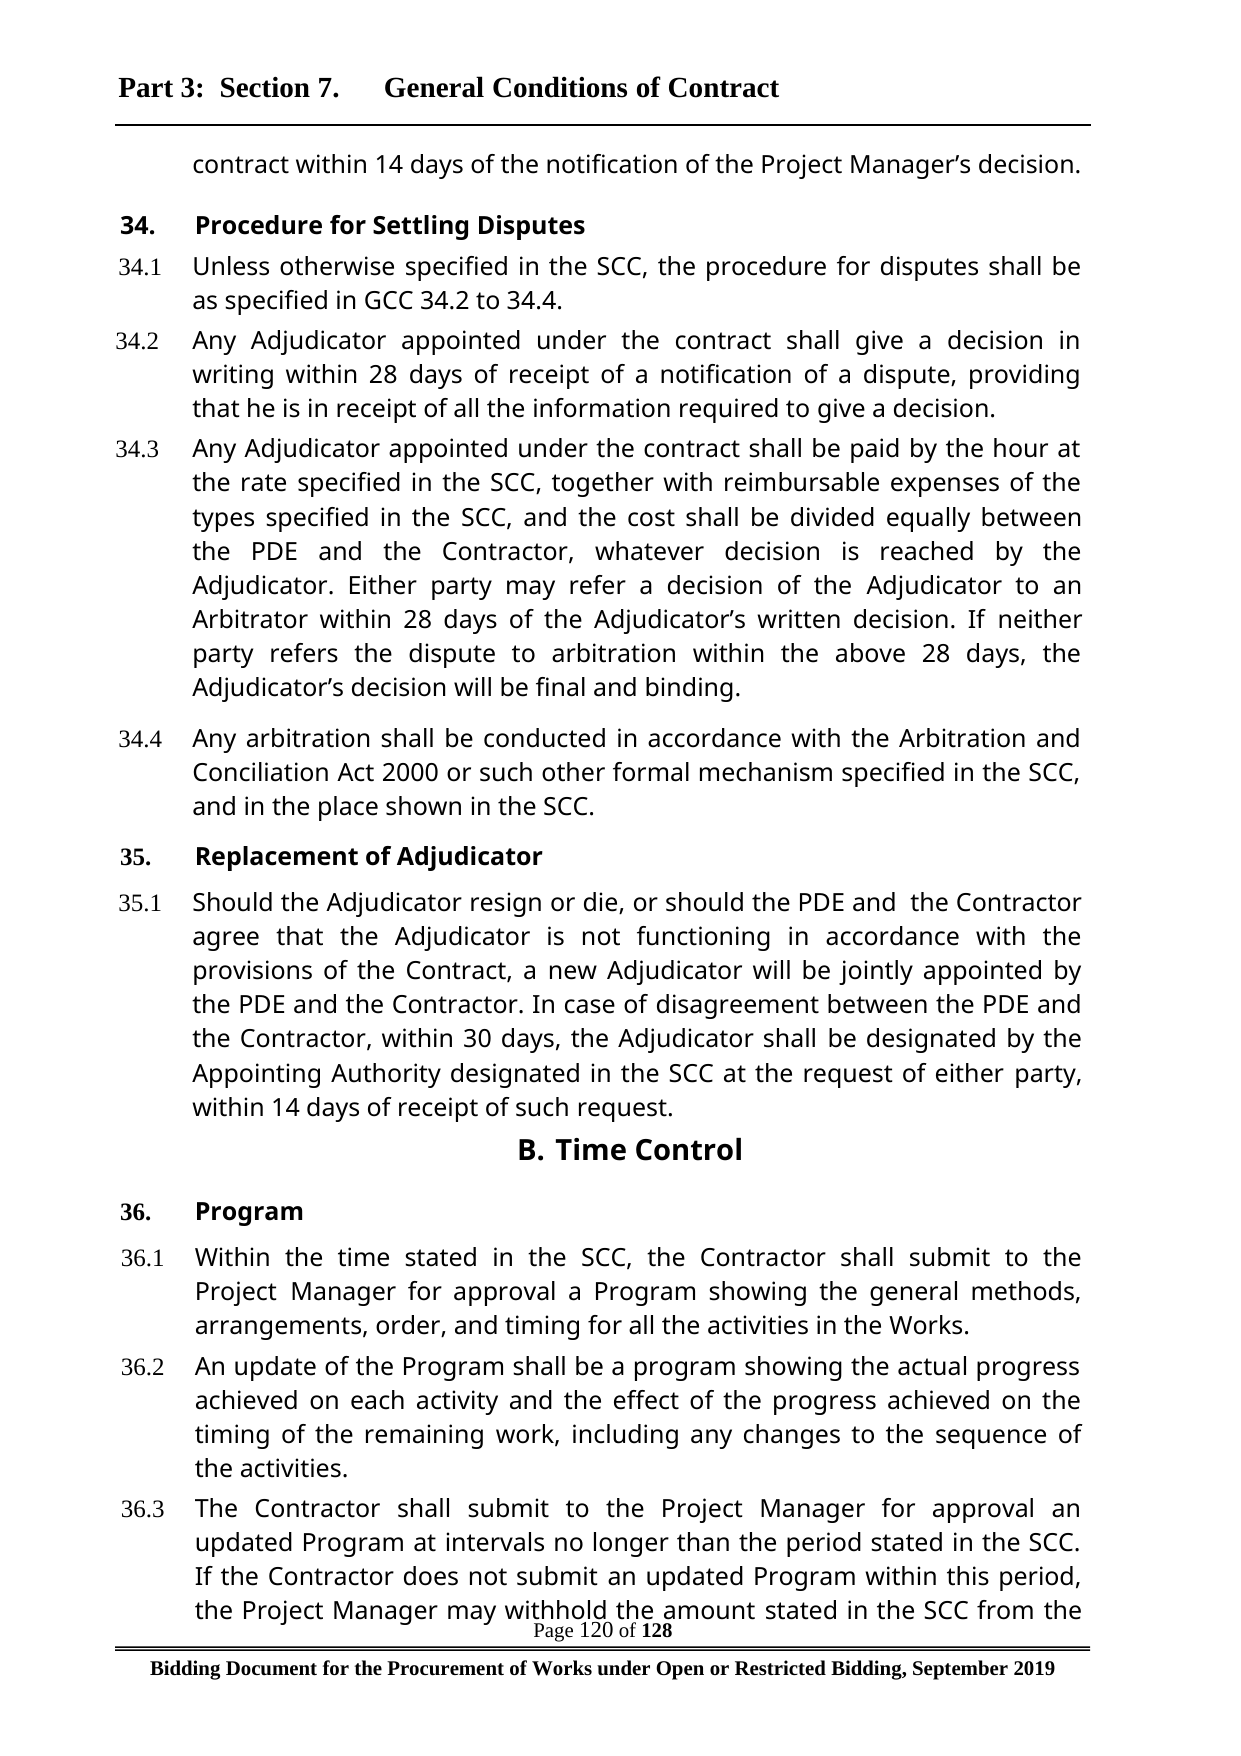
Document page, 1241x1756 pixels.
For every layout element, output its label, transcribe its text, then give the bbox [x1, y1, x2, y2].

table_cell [115, 1179, 1091, 1652]
table_cell Replacement of Adjudicator Should the Adjudicator resign or die, or should the PDE and the Contractor agree that the Adjudicator is not functioning in accordance with the provisions of the Contract, a new Adjudicator will be jointly appointed by the PDE and the Contractor. In case of disagreement between the PDE and the Contractor, within 30 days, the Adjudicator shall be designated by the Appointing Authority designated in the SCC at the request of either party, within 14 days of receipt of such request. [115, 823, 1091, 1123]
table_cell 34. Procedure for Settling Disputes [115, 191, 1091, 243]
table_cell Unless otherwise specified in the SCC, the procedure for disputes shall be as specified in GCC 34.2 to 34.4. Any Adjudicator appointed under the contract shall give a decision in writing within 28 days of receipt of a notification of a dispute, providing that he is in receipt of all the information required to give a decision. Any Adjudicator appointed under the contract shall be paid by the hour at the rate specified in the SCC, together with reimbursable expenses of the types specified in the SCC, and the cost shall be divided equally between the PDE and the Contractor, whatever decision is reached by the Adjudicator. Either party may refer a decision of the Adjudicator to an Arbitrator within 28 days of the Adjudicator’s written decision. If neither party refers the dispute to arbitration within the above 28 days, the Adjudicator’s decision will be final and binding. Any arbitration shall be conducted in accordance with the Arbitration and Conciliation Act 2000 or such other formal mechanism specified in the SCC, and in the place shown in the SCC. [115, 243, 1091, 823]
table_header contract within 14 days of the notification of the Project Manager’s decision. [115, 126, 1091, 191]
table_cell B. Time Control [115, 1123, 1091, 1179]
